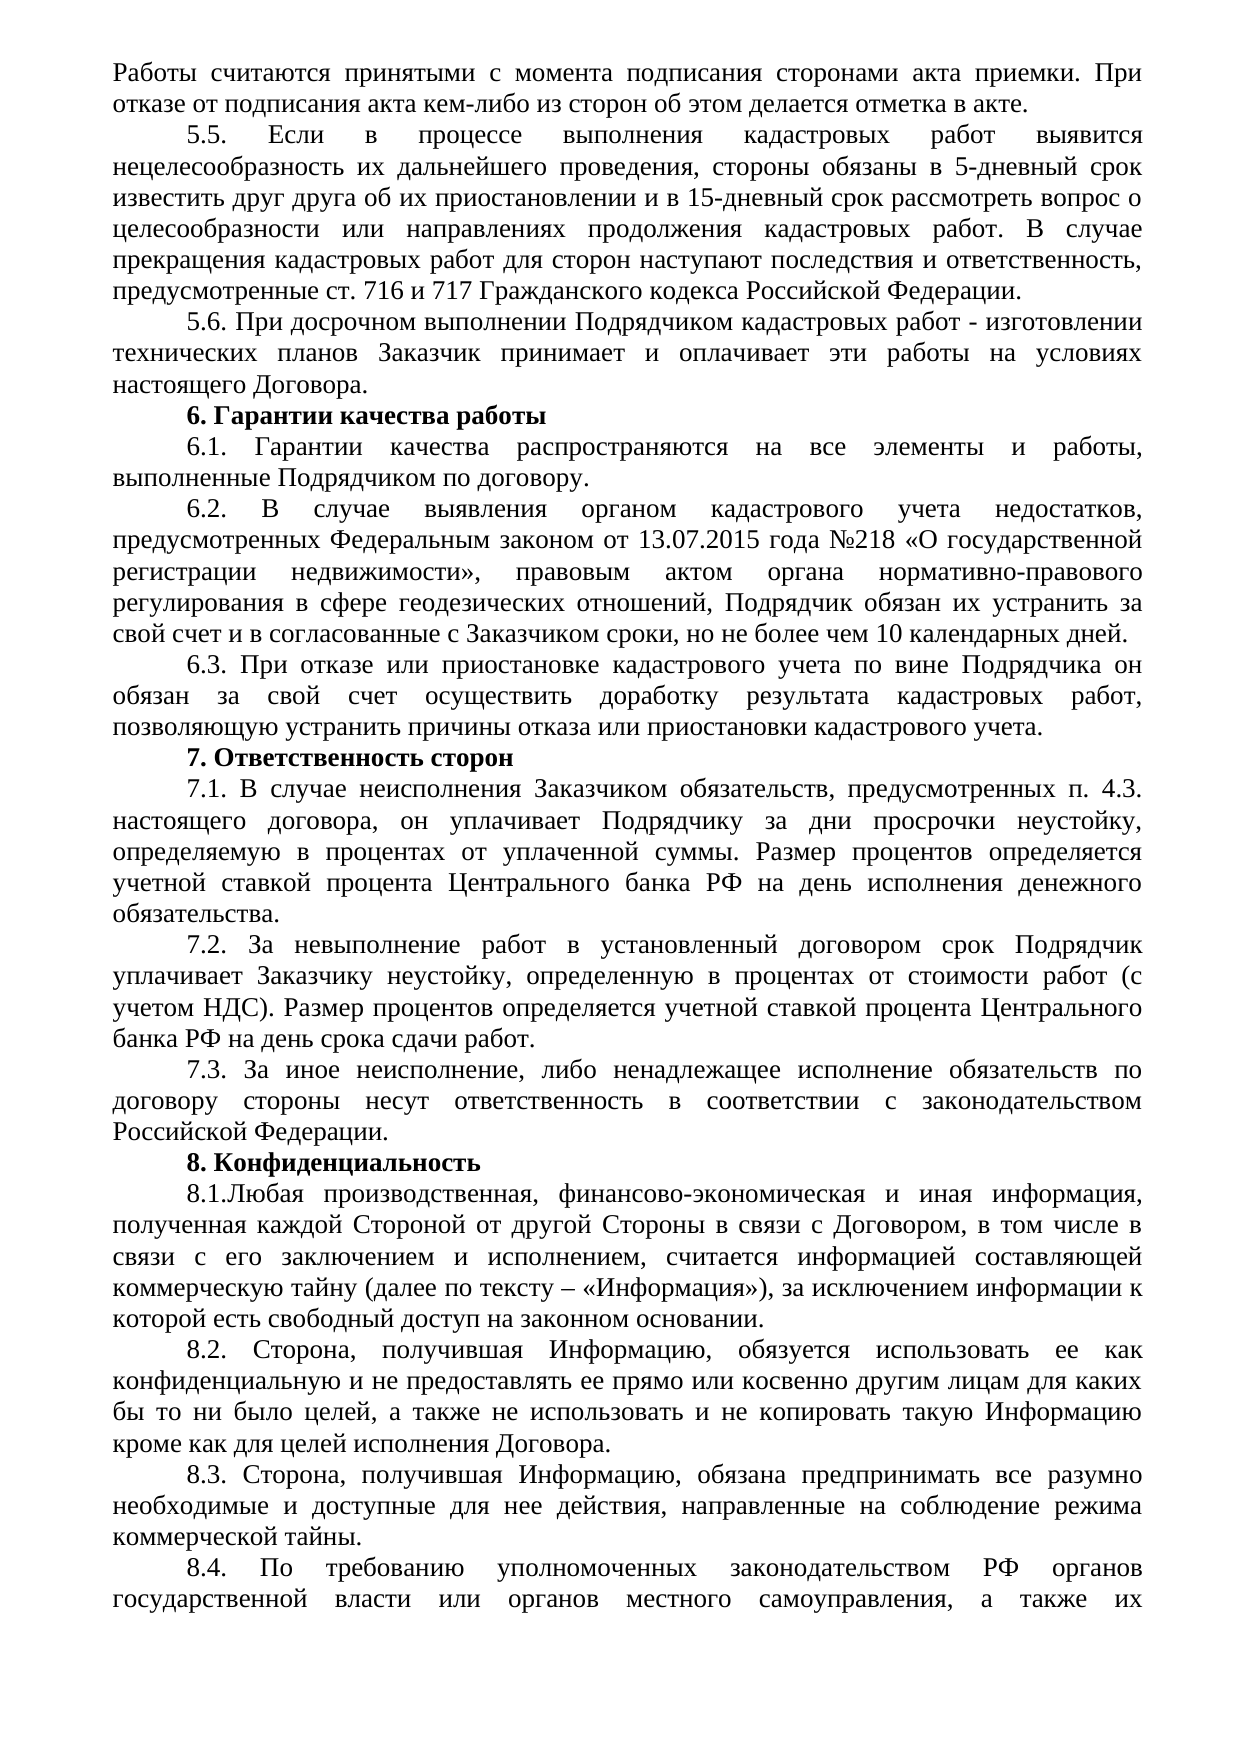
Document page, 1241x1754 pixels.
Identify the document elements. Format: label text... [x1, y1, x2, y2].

text 7.1. В случае неисполнения Заказчиком обязательств, предусмотренных п. 4.3. настоящего договора, он уплачивает Подрядчику за дни просрочки неустойку, определяемую в процентах от уплаченной суммы. Размер процентов определяется учетной ставкой процента Центрального банка РФ на день исполнения денежного обязательства. [112, 773, 1144, 928]
text 8. Конфиденциальность [112, 1146, 1144, 1177]
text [112, 56, 1144, 118]
text 8.2. Сторона, получившая Информацию, обязуется использовать ее как конфиденциальную и не предоставлять ее прямо или косвенно другим лицам для каких бы то ни было целей, а также не использовать и не копировать такую Информацию кроме как для целей исполнения Договора. [112, 1333, 1144, 1458]
text 7.3. За иное неисполнение, либо ненадлежащее исполнение обязательств по договору стороны несут ответственность в соответствии с законодательством Российской Федерации. [112, 1053, 1144, 1146]
text 8.1.Любая производственная, финансово-экономическая и иная информация, полученная каждой Стороной от другой Стороны в связи с Договором, в том числе в связи с его заключением и исполнением, считается информацией составляющей коммерческую тайну (далее по тексту – «Информация»), за исключением информации к которой есть свободный доступ на законном основании. [112, 1177, 1144, 1333]
text 6.1. Гарантии качества распространяются на все элементы и работы, выполненные Подрядчиком по договору. [112, 430, 1144, 492]
text 8.3. Сторона, получившая Информацию, обязана предпринимать все разумно необходимые и доступные для нее действия, направленные на соблюдение режима коммерческой тайны. [112, 1458, 1144, 1551]
text 5.6. При досрочном выполнении Подрядчиком кадастровых работ - изготовлении технических планов Заказчик принимает и оплачивает эти работы на условиях настоящего Договора. [112, 305, 1144, 399]
text 6. Гарантии качества работы [112, 399, 1144, 430]
text 6.2. В случае выявления органом кадастрового учета недостатков, предусмотренных Федеральным законом от 13.07.2015 года №218 «О государственной регистрации недвижимости», правовым актом органа нормативно-правового регулирования в сфере геодезических отношений, Подрядчик обязан их устранить за свой счет и в согласованные с Заказчиком сроки, но не более чем 10 календарных дней. [112, 492, 1144, 648]
text 7.2. За невыполнение работ в установленный договором срок Подрядчик уплачивает Заказчику неустойку, определенную в процентах от стоимости работ (с учетом НДС). Размер процентов определяется учетной ставкой процента Центрального банка РФ на день срока сдачи работ. [112, 928, 1144, 1053]
text 7. Ответственность сторон [112, 741, 1144, 773]
text 6.3. При отказе или приостановке кадастрового учета по вине Подрядчика он обязан за свой счет осуществить доработку результата кадастровых работ, позволяющую устранить причины отказа или приостановки кадастрового учета. [112, 648, 1144, 741]
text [112, 1551, 1144, 1613]
text 5.5. Если в процессе выполнения кадастровых работ выявится нецелесообразность их дальнейшего проведения, стороны обязаны в 5-дневный срок известить друг друга об их приостановлении и в 15-дневный срок рассмотреть вопрос о целесообразности или направлениях продолжения кадастровых работ. В случае прекращения кадастровых работ для сторон наступают последствия и ответственность, предусмотренные ст. 716 и 717 Гражданского кодекса Российской Федерации. [112, 118, 1144, 305]
